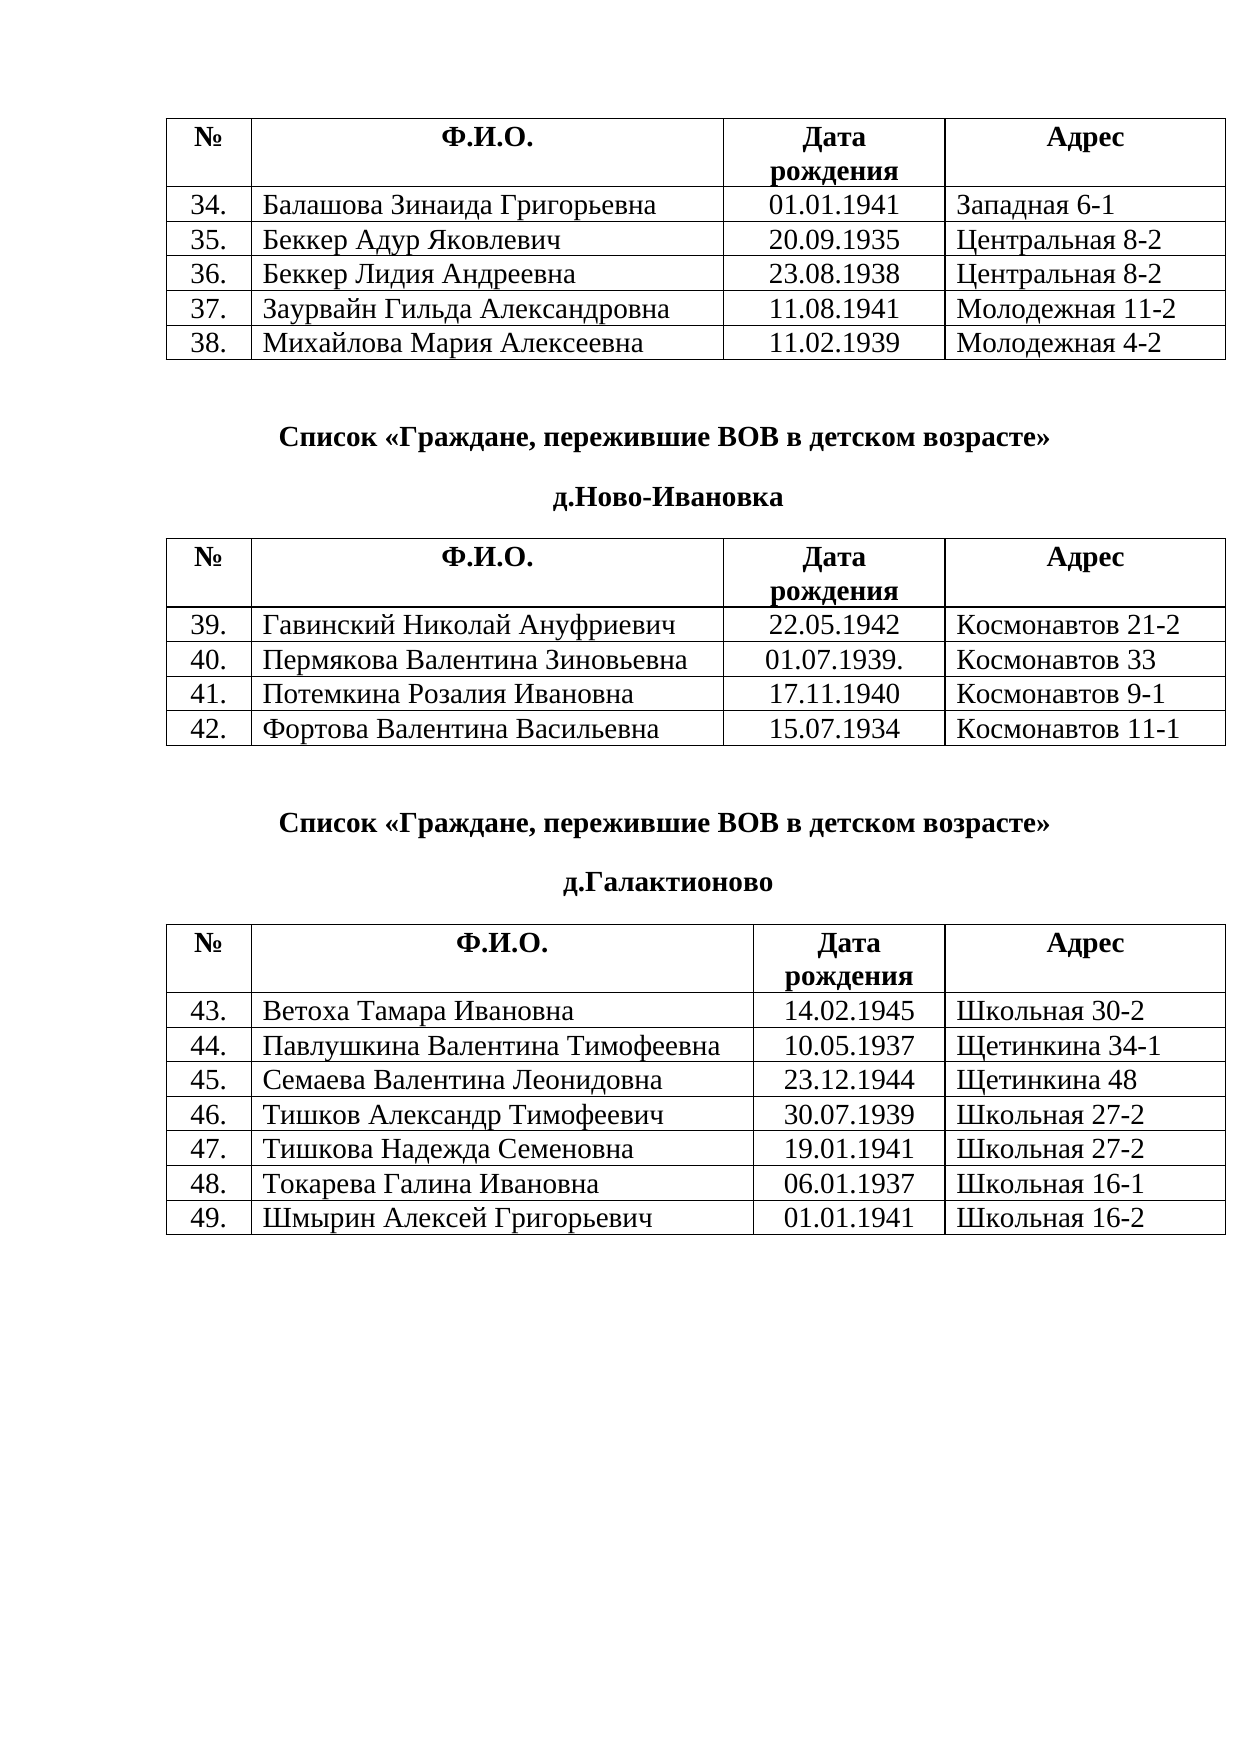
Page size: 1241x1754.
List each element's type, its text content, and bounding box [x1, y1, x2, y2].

table_cell 15.07.1934 [724, 711, 944, 745]
table_cell 42. [167, 711, 251, 745]
table_header Ф.И.О. [252, 539, 723, 606]
table_cell Фортова Валентина Васильевна [252, 711, 723, 745]
table_cell Космонавтов 11-1 [946, 711, 1225, 745]
table_cell Тишкова Надежда Семеновна [252, 1131, 753, 1165]
table_header Дата рождения [724, 119, 944, 186]
table_cell Михайлова Мария Алексеевна [252, 326, 723, 359]
table_header Адрес [946, 119, 1225, 186]
table_cell 37. [167, 291, 251, 324]
table_header № [167, 539, 251, 606]
table_cell 20.09.1935 [724, 222, 944, 255]
table_cell 47. [167, 1131, 251, 1165]
table_header Адрес [946, 925, 1225, 992]
text д.Ново-Ивановка [177, 479, 1152, 512]
table_cell Токарева Галина Ивановна [252, 1166, 753, 1199]
table_cell Западная 6-1 [946, 187, 1225, 221]
table_cell Беккер Лидия Андреевна [252, 256, 723, 290]
table_cell Космонавтов 9-1 [946, 677, 1225, 710]
table_cell Семаева Валентина Леонидовна [252, 1062, 753, 1096]
table_cell 40. [167, 642, 251, 676]
text Список «Граждане, пережившие ВОВ в детском возрасте» [177, 805, 1152, 839]
table_cell 01.07.1939. [724, 642, 944, 676]
table_cell 14.02.1945 [754, 993, 944, 1027]
table_cell 01.01.1941 [724, 187, 944, 221]
text д.Галактионово [177, 864, 1152, 898]
table_cell 11.02.1939 [724, 326, 944, 359]
table_cell Беккер Адур Яковлевич [252, 222, 723, 255]
table_cell 23.12.1944 [754, 1062, 944, 1096]
table_cell Заурвайн Гильда Александровна [252, 291, 723, 324]
table_cell Школьная 16-2 [946, 1201, 1225, 1234]
table_cell 41. [167, 677, 251, 710]
table_cell 11.08.1941 [724, 291, 944, 324]
table_header Адрес [946, 539, 1225, 606]
table_cell Балашова Зинаида Григорьевна [252, 187, 723, 221]
table_cell Школьная 16-1 [946, 1166, 1225, 1199]
table_cell Пермякова Валентина Зиновьевна [252, 642, 723, 676]
table_cell Молодежная 11-2 [946, 291, 1225, 324]
table_cell 39. [167, 608, 251, 641]
table_cell Космонавтов 33 [946, 642, 1225, 676]
table_cell Щетинкина 34-1 [946, 1028, 1225, 1061]
table_cell Школьная 27-2 [946, 1097, 1225, 1130]
table_cell Ветоха Тамара Ивановна [252, 993, 753, 1027]
table_cell Космонавтов 21-2 [946, 608, 1225, 641]
table_header Дата рождения [754, 925, 944, 992]
table_cell 44. [167, 1028, 251, 1061]
table_header Дата рождения [724, 539, 944, 606]
table_cell 38. [167, 326, 251, 359]
table_header № [167, 119, 251, 186]
table_cell 30.07.1939 [754, 1097, 944, 1130]
table_cell 49. [167, 1201, 251, 1234]
table_cell Гавинский Николай Ануфриевич [252, 608, 723, 641]
table_cell 43. [167, 993, 251, 1027]
table_cell 46. [167, 1097, 251, 1130]
table_cell 10.05.1937 [754, 1028, 944, 1061]
table_cell 48. [167, 1166, 251, 1199]
table_cell Центральная 8-2 [946, 222, 1225, 255]
table_cell Школьная 30-2 [946, 993, 1225, 1027]
table_cell 17.11.1940 [724, 677, 944, 710]
table_cell 22.05.1942 [724, 608, 944, 641]
table_cell 01.01.1941 [754, 1201, 944, 1234]
table_cell 34. [167, 187, 251, 221]
table_cell 35. [167, 222, 251, 255]
table_cell Тишков Александр Тимофеевич [252, 1097, 753, 1130]
table_cell Шмырин Алексей Григорьевич [252, 1201, 753, 1234]
table_cell 19.01.1941 [754, 1131, 944, 1165]
table_header Ф.И.О. [252, 925, 753, 992]
table_cell 23.08.1938 [724, 256, 944, 290]
table_header № [167, 925, 251, 992]
table_cell Павлушкина Валентина Тимофеевна [252, 1028, 753, 1061]
table_cell 36. [167, 256, 251, 290]
table_cell Щетинкина 48 [946, 1062, 1225, 1096]
text Список «Граждане, пережившие ВОВ в детском возрасте» [177, 419, 1152, 453]
table_cell Молодежная 4-2 [946, 326, 1225, 359]
table_cell 06.01.1937 [754, 1166, 944, 1199]
table_cell 45. [167, 1062, 251, 1096]
table_header Ф.И.О. [252, 119, 723, 186]
table_cell Центральная 8-2 [946, 256, 1225, 290]
table_cell Школьная 27-2 [946, 1131, 1225, 1165]
table_cell Потемкина Розалия Ивановна [252, 677, 723, 710]
